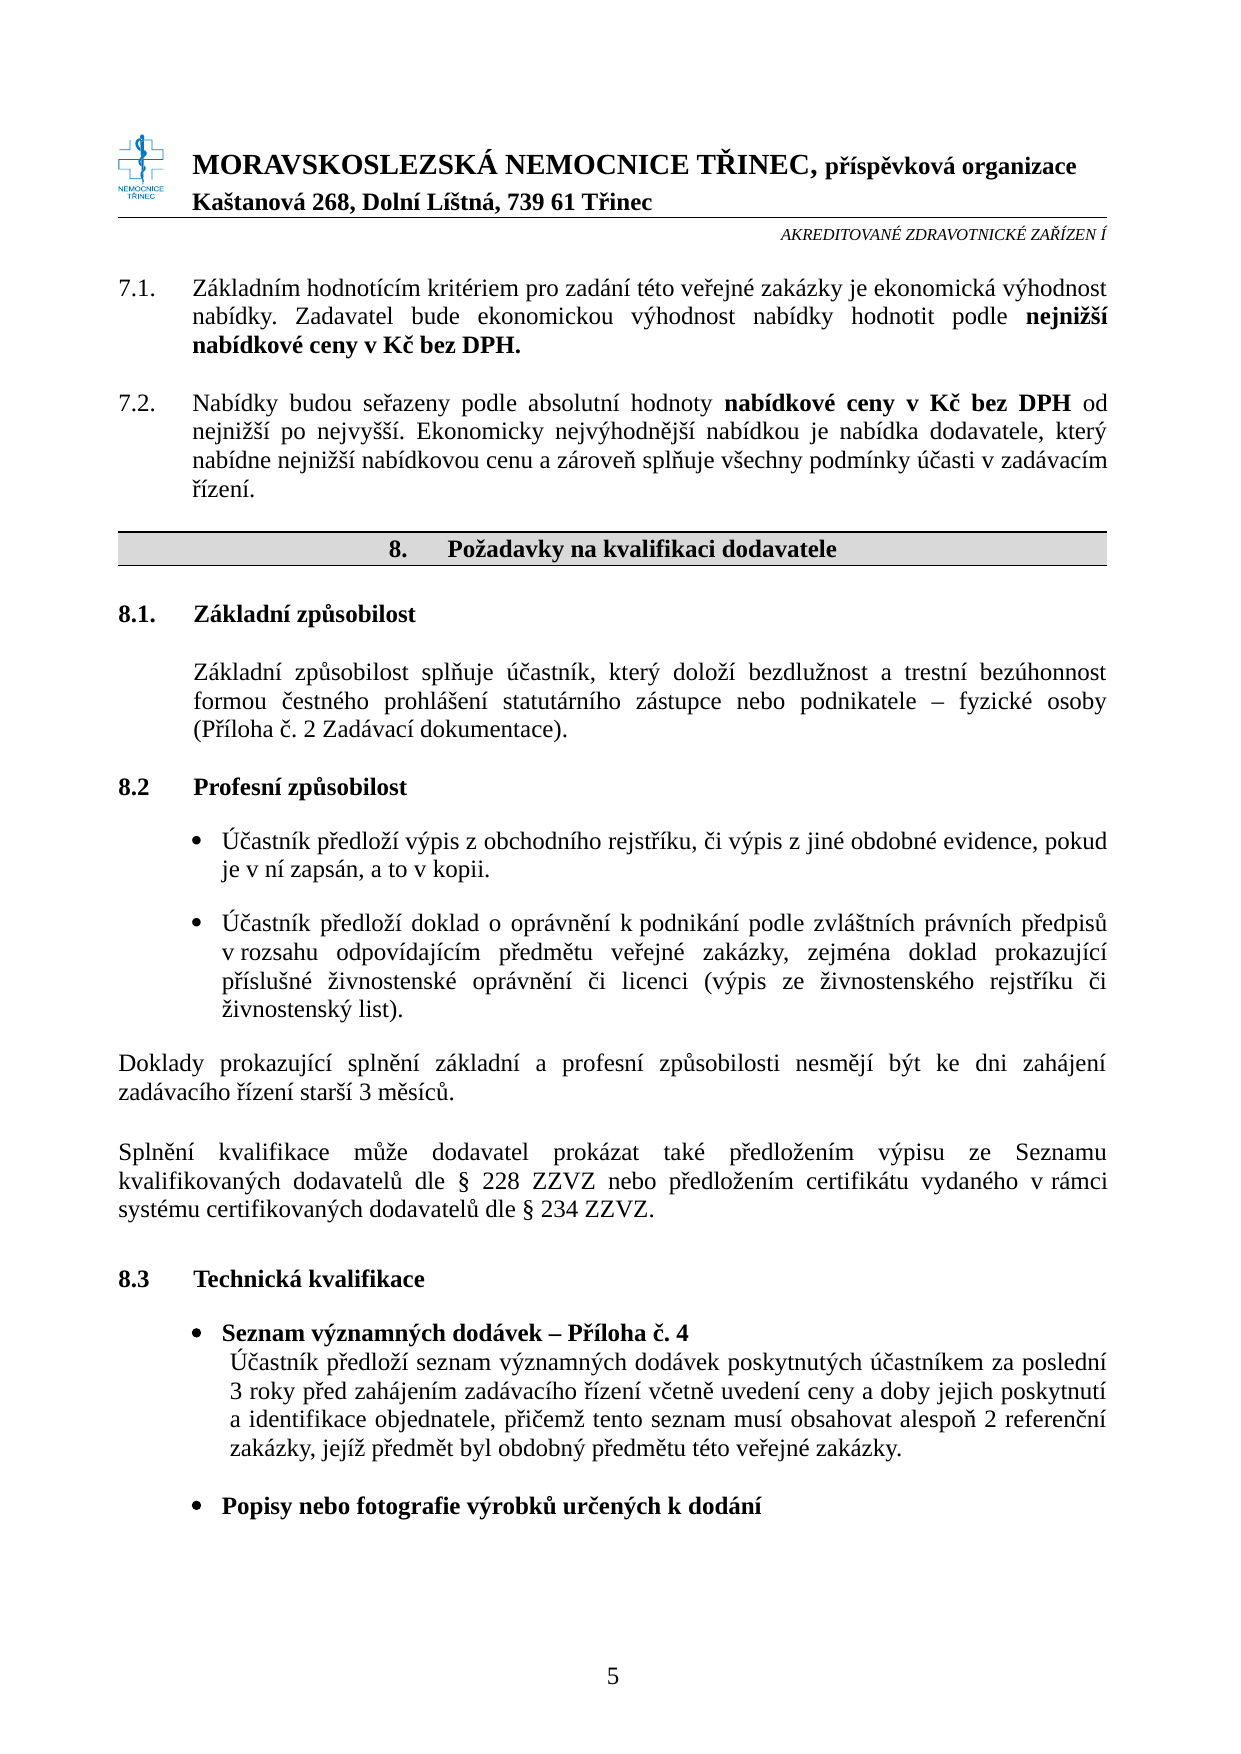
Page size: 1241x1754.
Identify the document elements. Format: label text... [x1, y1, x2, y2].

list Popisy nebo fotografie výrobků určených k dodání [192, 1491, 1107, 1519]
text Základní způsobilost splňuje účastník, který doloží bezdlužnost a trestní bezúhonnost formou čestného prohlášení statutárního zástupce nebo podnikatele – fyzické osoby (Příloha č. 2 Zadávací dokumentace). [118, 657, 1107, 743]
text 7.1. Základním hodnotícím kritériem pro zadání této veřejné zakázky je ekonomická výhodnost nabídky. Zadavatel bude ekonomickou výhodnost nabídky hodnotit podle nejnižší nabídkové ceny v Kč bez DPH. [118, 273, 1107, 359]
text 7.2. Nabídky budou seřazeny podle absolutní hodnoty nabídkové ceny v Kč bez DPH od nejnižší po nejvyšší. Ekonomicky nejvýhodnější nabídkou je nabídka dodavatele, který nabídne nejnižší nabídkovou cenu a zároveň splňuje všechny podmínky účasti v zadávacím řízení. [118, 388, 1107, 503]
list Požadavky na kvalifikaci dodavatele [118, 533, 1107, 565]
text 8.3 Technická kvalifikace [118, 1264, 1107, 1293]
list Účastník předloží výpis z obchodního rejstříku, či výpis z jiné obdobné evidence, pokud je v ní zapsán, a to v kopii. [192, 826, 1107, 883]
text 8.2 Profesní způsobilost [118, 772, 1107, 801]
text 8.1. Základní způsobilost [118, 599, 1107, 628]
text Doklady prokazující splnění základní a profesní způsobilosti nesmějí být ke dni zahájení zadávacího řízení starší 3 měsíců. [118, 1048, 1107, 1106]
list Účastník předloží seznam významných dodávek poskytnutých účastníkem za poslední 3 roky před zahájením zadávacího řízení včetně uvedení ceny a doby jejich poskytnutí a identifikace objednatele, přičemž tento seznam musí obsahovat alespoň 2 referenční zakázky, jejíž předmět byl obdobný předmětu této veřejné zakázky. [229, 1347, 1107, 1462]
list Účastník předloží doklad o oprávnění k podnikání podle zvláštních právních předpisů v rozsahu odpovídajícím předmětu veřejné zakázky, zejména doklad prokazující příslušné živnostenské oprávnění či licenci (výpis ze živnostenského rejstříku či živnostenský list). [192, 908, 1107, 1023]
list Seznam významných dodávek – Příloha č. 4 [192, 1318, 1107, 1347]
text Splnění kvalifikace může dodavatel prokázat také předložením výpisu ze Seznamu kvalifikovaných dodavatelů dle § 228 ZZVZ nebo předložením certifikátu vydaného v rámci systému certifikovaných dodavatelů dle § 234 ZZVZ. [118, 1137, 1107, 1223]
